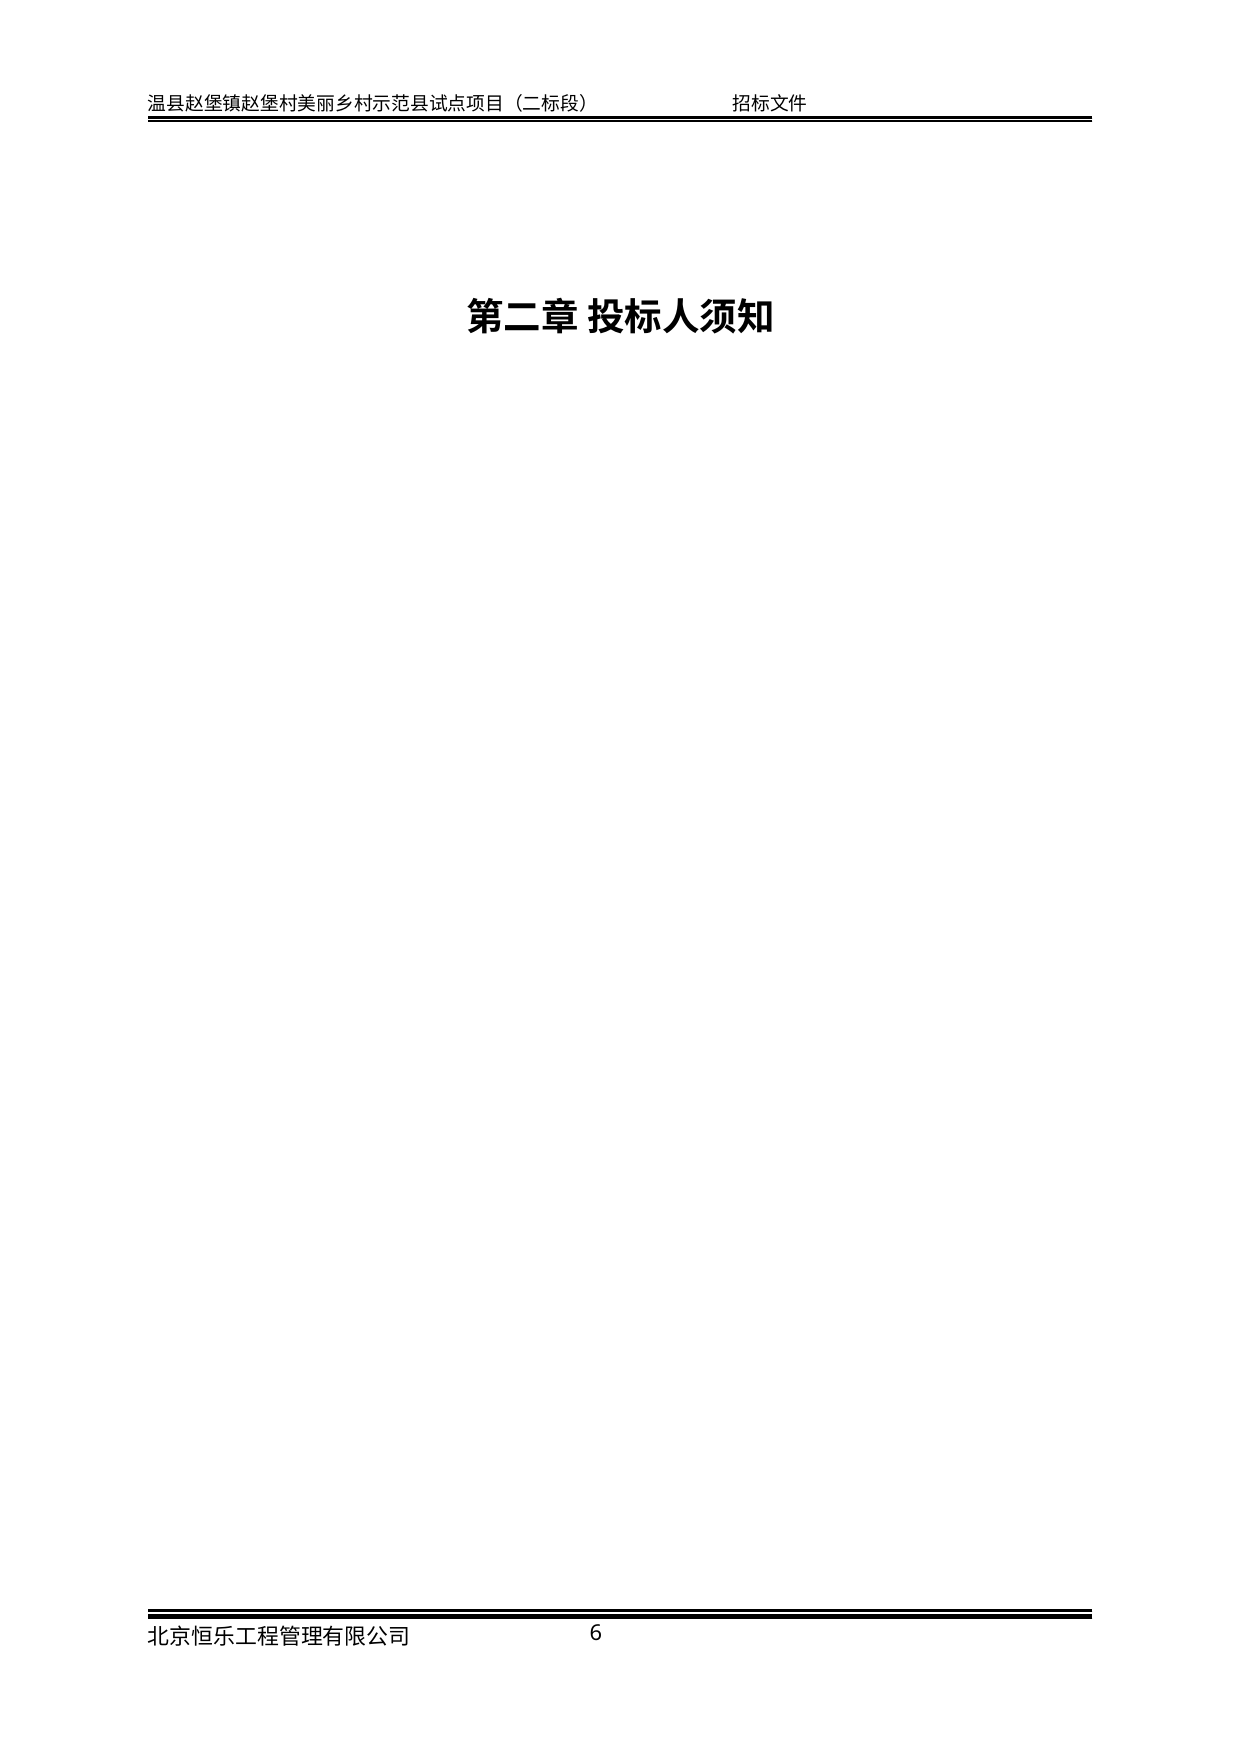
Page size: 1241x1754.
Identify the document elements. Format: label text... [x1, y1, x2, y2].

text 第二章 投标人须知 [148, 281, 1092, 346]
